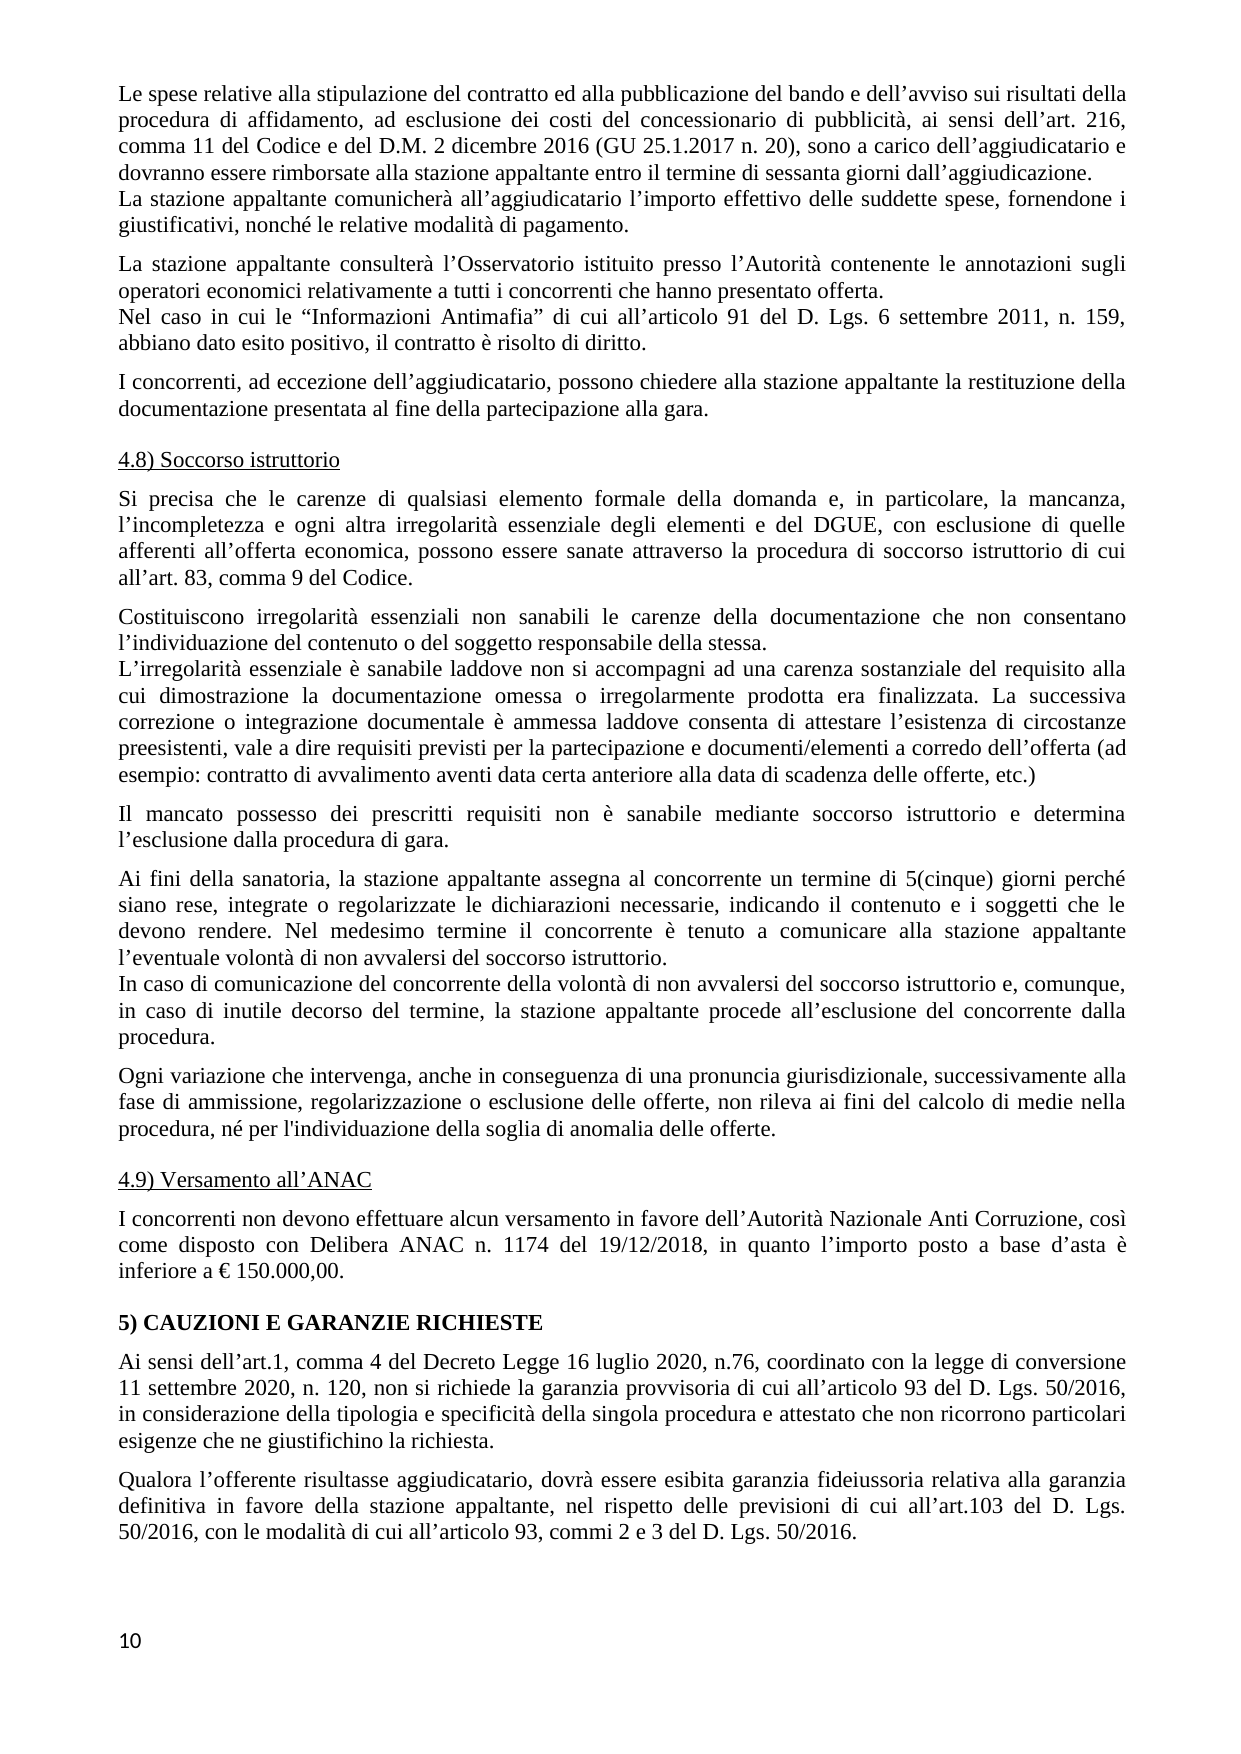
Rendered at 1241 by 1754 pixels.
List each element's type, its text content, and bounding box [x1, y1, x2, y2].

text Le spese relative alla stipulazione del contratto ed alla pubblicazione del bando e dell’avviso sui risultati della procedura di affidamento, ad esclusione dei costi del concessionario di pubblicità, ai sensi dell’art. 216, comma 11 del Codice e del D.M. 2 dicembre 2016 (GU 25.1.2017 n. 20), sono a carico dell’aggiudicatario e dovranno essere rimborsate alla stazione appaltante entro il termine di sessanta giorni dall’aggiudicazione. [118, 80, 1128, 185]
text La stazione appaltante consulterà l’Osservatorio istituito presso l’Autorità contenente le annotazioni sugli operatori economici relativamente a tutti i concorrenti che hanno presentato offerta. [118, 250, 1128, 303]
text 4.9) Versamento all’ANAC [118, 1166, 1128, 1192]
text La stazione appaltante comunicherà all’aggiudicatario l’importo effettivo delle suddette spese, fornendone i giustificativi, nonché le relative modalità di pagamento. [118, 185, 1128, 238]
text I concorrenti, ad eccezione dell’aggiudicatario, possono chiedere alla stazione appaltante la restituzione della documentazione presentata al fine della partecipazione alla gara. [118, 368, 1128, 421]
text Ai sensi dell’art.1, comma 4 del Decreto Legge 16 luglio 2020, n.76, coordinato con la legge di conversione 11 settembre 2020, n. 120, non si richiede la garanzia provvisoria di cui all’articolo 93 del D. Lgs. 50/2016, in considerazione della tipologia e specificità della singola procedura e attestato che non ricorrono particolari esigenze che ne giustifichino la richiesta. [118, 1348, 1128, 1453]
text Ogni variazione che intervenga, anche in conseguenza di una pronuncia giurisdizionale, successivamente alla fase di ammissione, regolarizzazione o esclusione delle offerte, non rileva ai fini del calcolo di medie nella procedura, né per l'individuazione della soglia di anomalia delle offerte. [118, 1062, 1128, 1141]
text Nel caso in cui le “Informazioni Antimafia” di cui all’articolo 91 del D. Lgs. 6 settembre 2011, n. 159, abbiano dato esito positivo, il contratto è risolto di diritto. [118, 303, 1128, 356]
text Il mancato possesso dei prescritti requisiti non è sanabile mediante soccorso istruttorio e determina l’esclusione dalla procedura di gara. [118, 800, 1128, 852]
text 5) CAUZIONI E GARANZIE RICHIESTE [118, 1309, 1128, 1335]
text Si precisa che le carenze di qualsiasi elemento formale della domanda e, in particolare, la mancanza, l’incompletezza e ogni altra irregolarità essenziale degli elementi e del DGUE, con esclusione di quelle afferenti all’offerta economica, possono essere sanate attraverso la procedura di soccorso istruttorio di cui all’art. 83, comma 9 del Codice. [118, 485, 1128, 590]
text L’irregolarità essenziale è sanabile laddove non si accompagni ad una carenza sostanziale del requisito alla cui dimostrazione la documentazione omessa o irregolarmente prodotta era finalizzata. La successiva correzione o integrazione documentale è ammessa laddove consenta di attestare l’esistenza di circostanze preesistenti, vale a dire requisiti previsti per la partecipazione e documenti/elementi a corredo dell’offerta (ad esempio: contratto di avvalimento aventi data certa anteriore alla data di scadenza delle offerte, etc.) [118, 655, 1128, 787]
text Costituiscono irregolarità essenziali non sanabili le carenze della documentazione che non consentano l’individuazione del contenuto o del soggetto responsabile della stessa. [118, 603, 1128, 655]
text Qualora l’offerente risultasse aggiudicatario, dovrà essere esibita garanzia fideiussoria relativa alla garanzia definitiva in favore della stazione appaltante, nel rispetto delle previsioni di cui all’art.103 del D. Lgs. 50/2016, con le modalità di cui all’articolo 93, commi 2 e 3 del D. Lgs. 50/2016. [118, 1466, 1128, 1545]
text 4.8) Soccorso istruttorio [118, 446, 1128, 472]
text I concorrenti non devono effettuare alcun versamento in favore dell’Autorità Nazionale Anti Corruzione, così come disposto con Delibera ANAC n. 1174 del 19/12/2018, in quanto l’importo posto a base d’asta è inferiore a € 150.000,00. [118, 1205, 1128, 1284]
text Ai fini della sanatoria, la stazione appaltante assegna al concorrente un termine di 5(cinque) giorni perché siano rese, integrate o regolarizzate le dichiarazioni necessarie, indicando il contenuto e i soggetti che le devono rendere. Nel medesimo termine il concorrente è tenuto a comunicare alla stazione appaltante l’eventuale volontà di non avvalersi del soccorso istruttorio. [118, 865, 1128, 970]
text In caso di comunicazione del concorrente della volontà di non avvalersi del soccorso istruttorio e, comunque, in caso di inutile decorso del termine, la stazione appaltante procede all’esclusione del concorrente dalla procedura. [118, 970, 1128, 1049]
